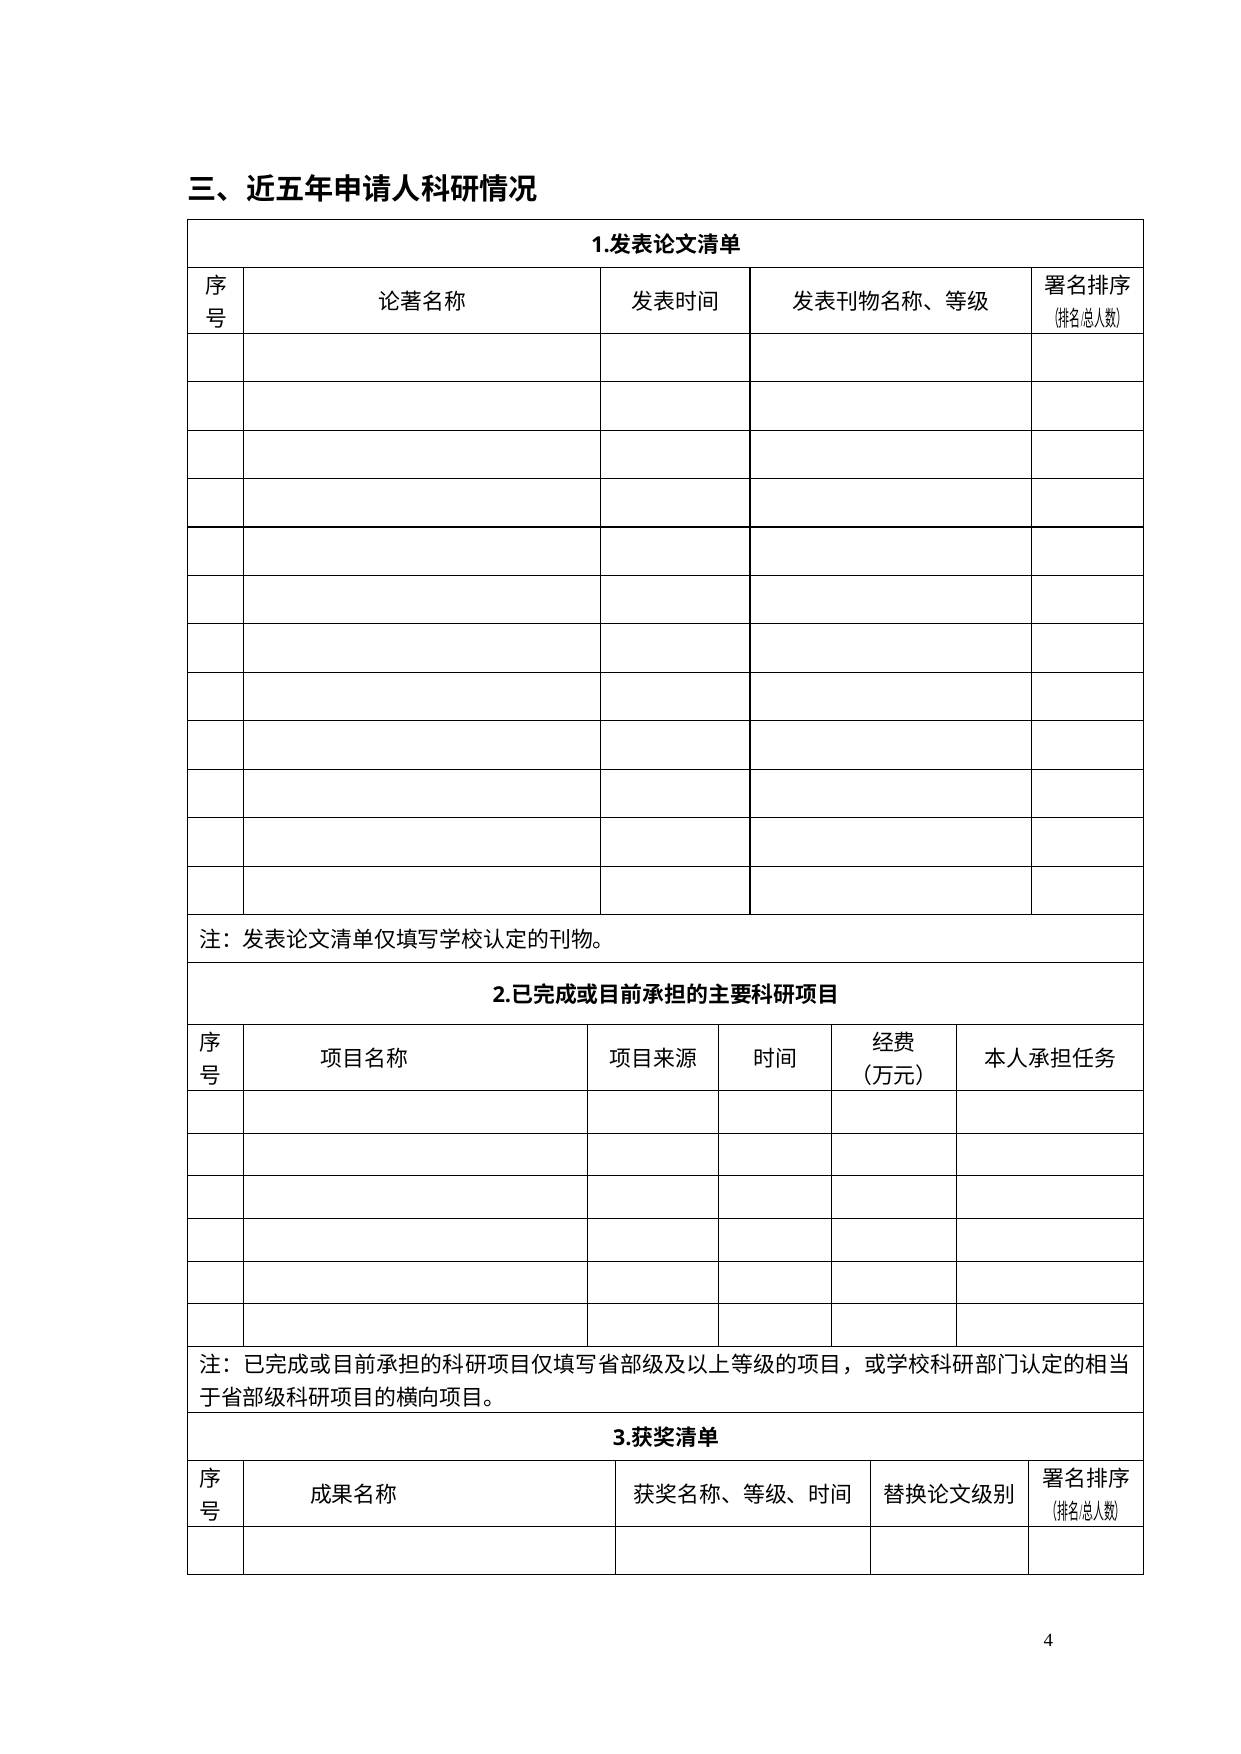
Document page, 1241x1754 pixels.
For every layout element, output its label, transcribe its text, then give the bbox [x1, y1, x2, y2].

table_cell [957, 1176, 1143, 1218]
table_cell [188, 431, 243, 478]
table_cell 时间 [719, 1025, 831, 1090]
table_cell 序号 [188, 1461, 243, 1526]
table_cell [751, 334, 1031, 381]
table_cell [188, 721, 243, 769]
table_cell [601, 431, 749, 478]
table_cell [244, 382, 600, 429]
table_cell [751, 770, 1031, 817]
table_cell [601, 867, 749, 914]
table_cell 3.获奖清单 [188, 1413, 1143, 1460]
table_cell [244, 1134, 587, 1175]
table_cell 项目名称 [244, 1025, 587, 1090]
table_cell 注：已完成或目前承担的科研项目仅填写省部级及以上等级的项目，或学校科研部门认定的相当于省部级科研项目的横向项目。 [188, 1347, 1143, 1412]
table_cell [1029, 1527, 1143, 1573]
table_cell [601, 721, 749, 769]
table_cell [719, 1091, 831, 1132]
table_cell [188, 1134, 243, 1175]
table_cell [1032, 479, 1143, 526]
table_cell [832, 1176, 956, 1218]
table_cell [719, 1176, 831, 1218]
table_cell [244, 867, 600, 914]
table_cell [188, 867, 243, 914]
table_cell [957, 1304, 1143, 1346]
table_cell [244, 479, 600, 526]
table_cell [957, 1262, 1143, 1303]
table_cell [588, 1304, 718, 1346]
table_cell [601, 576, 749, 623]
table_cell 论著名称 [244, 268, 600, 333]
table_cell [719, 1304, 831, 1346]
table_cell [751, 528, 1031, 575]
table_cell [188, 1304, 243, 1346]
table_cell [1032, 624, 1143, 672]
table_cell [244, 721, 600, 769]
table_cell [601, 334, 749, 381]
table_cell [244, 673, 600, 720]
table_cell [719, 1219, 831, 1261]
table_cell [751, 431, 1031, 478]
table_cell [1032, 770, 1143, 817]
table_cell [188, 528, 243, 575]
table_cell [601, 624, 749, 672]
table_cell [244, 1262, 587, 1303]
table_cell [188, 1091, 243, 1132]
table_cell [871, 1527, 1028, 1573]
table_cell [588, 1091, 718, 1132]
table_cell [1032, 867, 1143, 914]
table_cell 署名排序（排名/总人数） [1032, 268, 1143, 333]
table_cell [188, 334, 243, 381]
table_cell [601, 673, 749, 720]
table_cell [832, 1134, 956, 1175]
table_cell [188, 382, 243, 429]
table_cell [244, 576, 600, 623]
table_cell [588, 1262, 718, 1303]
table_cell [601, 382, 749, 429]
table_cell [1032, 576, 1143, 623]
table_cell [1032, 673, 1143, 720]
table_cell [751, 479, 1031, 526]
table_cell [244, 624, 600, 672]
table_cell [188, 479, 243, 526]
table_header 1.发表论文清单 [188, 220, 1143, 267]
table_cell [751, 624, 1031, 672]
table_cell 本人承担任务 [957, 1025, 1143, 1090]
table_cell [957, 1091, 1143, 1132]
table_cell [588, 1134, 718, 1175]
table_cell 项目来源 [588, 1025, 718, 1090]
table_cell [1032, 334, 1143, 381]
table_cell [601, 528, 749, 575]
table_cell [188, 770, 243, 817]
table_cell [832, 1219, 956, 1261]
table_cell [616, 1527, 870, 1573]
table_cell [957, 1219, 1143, 1261]
table_cell [1032, 721, 1143, 769]
table_cell 署名排序（排名/总人数） [1029, 1461, 1143, 1526]
table_cell [719, 1262, 831, 1303]
table_cell [1032, 818, 1143, 866]
table_cell [188, 818, 243, 866]
table_cell [244, 1091, 587, 1132]
table_cell [751, 867, 1031, 914]
table_cell 替换论文级别 [871, 1461, 1028, 1526]
table_cell [957, 1134, 1143, 1175]
table_cell [1032, 431, 1143, 478]
table_cell [601, 770, 749, 817]
table_cell [188, 624, 243, 672]
table_cell [719, 1134, 831, 1175]
text 三、近五年申请人科研情况 [187, 154, 1053, 219]
table_cell 获奖名称、等级、时间 [616, 1461, 870, 1526]
table_cell 发表刊物名称、等级 [751, 268, 1031, 333]
table_cell [244, 1527, 615, 1573]
table_cell [832, 1262, 956, 1303]
table_cell [188, 1527, 243, 1573]
table_cell [751, 721, 1031, 769]
table_cell [244, 770, 600, 817]
table_cell [751, 673, 1031, 720]
table_cell [188, 673, 243, 720]
table_cell [751, 382, 1031, 429]
table_cell 发表时间 [601, 268, 749, 333]
table_cell [244, 528, 600, 575]
table_cell [601, 818, 749, 866]
table_cell [1032, 382, 1143, 429]
table_cell [244, 818, 600, 866]
table_cell 序号 [188, 268, 243, 333]
table_cell [1032, 528, 1143, 575]
table_cell [751, 576, 1031, 623]
table_cell [832, 1304, 956, 1346]
table_cell 2.已完成或目前承担的主要科研项目 [188, 963, 1143, 1024]
table_cell [188, 1176, 243, 1218]
table_cell [244, 1304, 587, 1346]
table_cell [751, 818, 1031, 866]
table_cell [188, 1219, 243, 1261]
table_cell [832, 1091, 956, 1132]
table_cell [588, 1176, 718, 1218]
table_cell [188, 1262, 243, 1303]
table_cell 成果名称 [244, 1461, 615, 1526]
table_cell [601, 479, 749, 526]
table_cell [244, 1176, 587, 1218]
table_cell [188, 576, 243, 623]
table_cell 注：发表论文清单仅填写学校认定的刊物。 [188, 915, 1143, 962]
table_cell [244, 334, 600, 381]
table_cell 经费 （万元） [832, 1025, 956, 1090]
table_cell [588, 1219, 718, 1261]
table_cell [244, 431, 600, 478]
table_cell [244, 1219, 587, 1261]
table_cell 序号 [188, 1025, 243, 1090]
